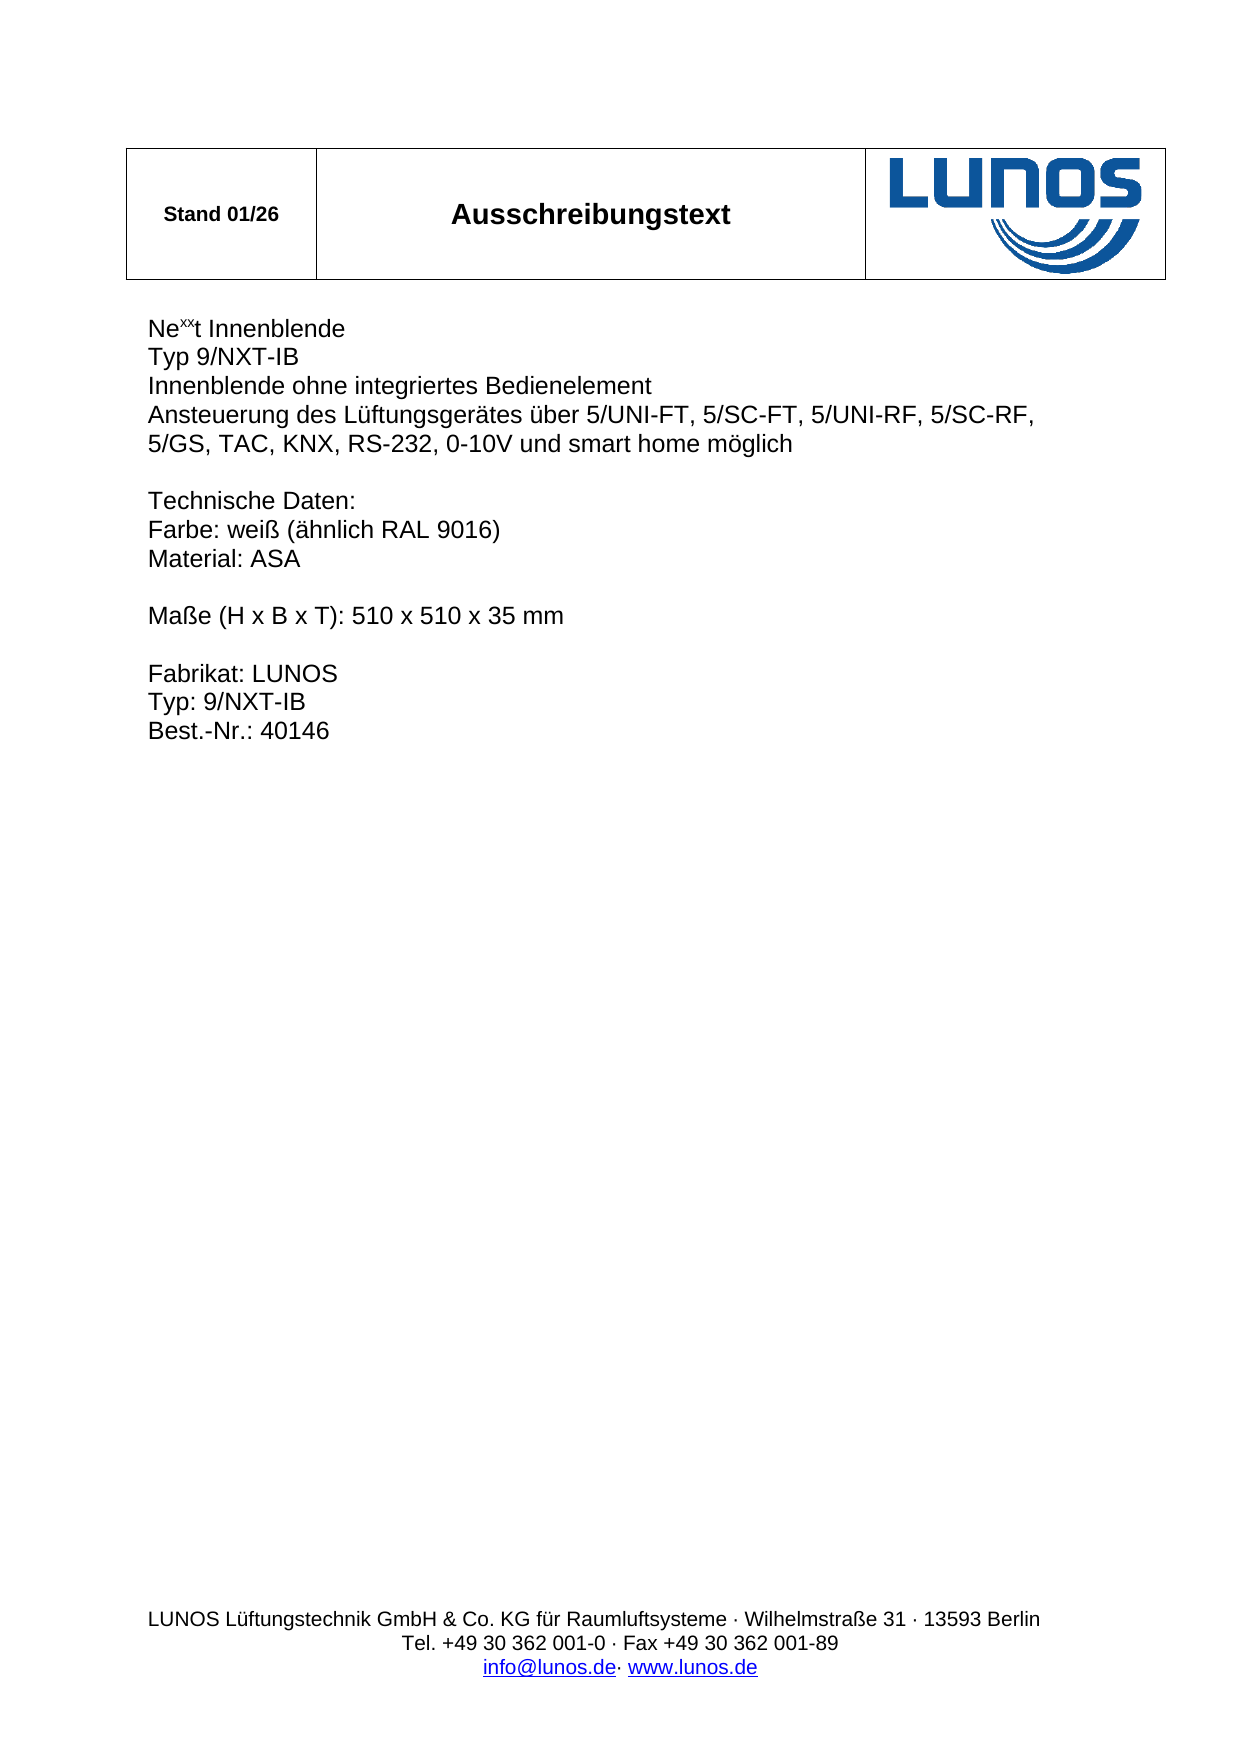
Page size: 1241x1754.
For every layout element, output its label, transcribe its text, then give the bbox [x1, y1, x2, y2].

table_header [866, 149, 1165, 278]
table_header Ausschreibungstext [317, 149, 865, 278]
picture [889, 158, 1142, 279]
text Nexxt Innenblende Typ 9/NXT-IB Innenblende ohne integriertes Bedienelement Ansteuerung des Lüftungsgerätes über 5/UNI-FT, 5/SC-FT, 5/UNI-RF, 5/SC-RF, 5/GS, TAC, KNX, RS-232, 0-10V und smart home möglich Technische Daten: Farbe: weiß (ähnlich RAL 9016) Material: ASA Maße (H x B x T): 510 x 510 x 35 mm Fabrikat: LUNOS Typ: 9/NXT-IB Best.-Nr.: 40146 [148, 313, 1092, 745]
table_header Stand 01/26 [127, 149, 316, 278]
